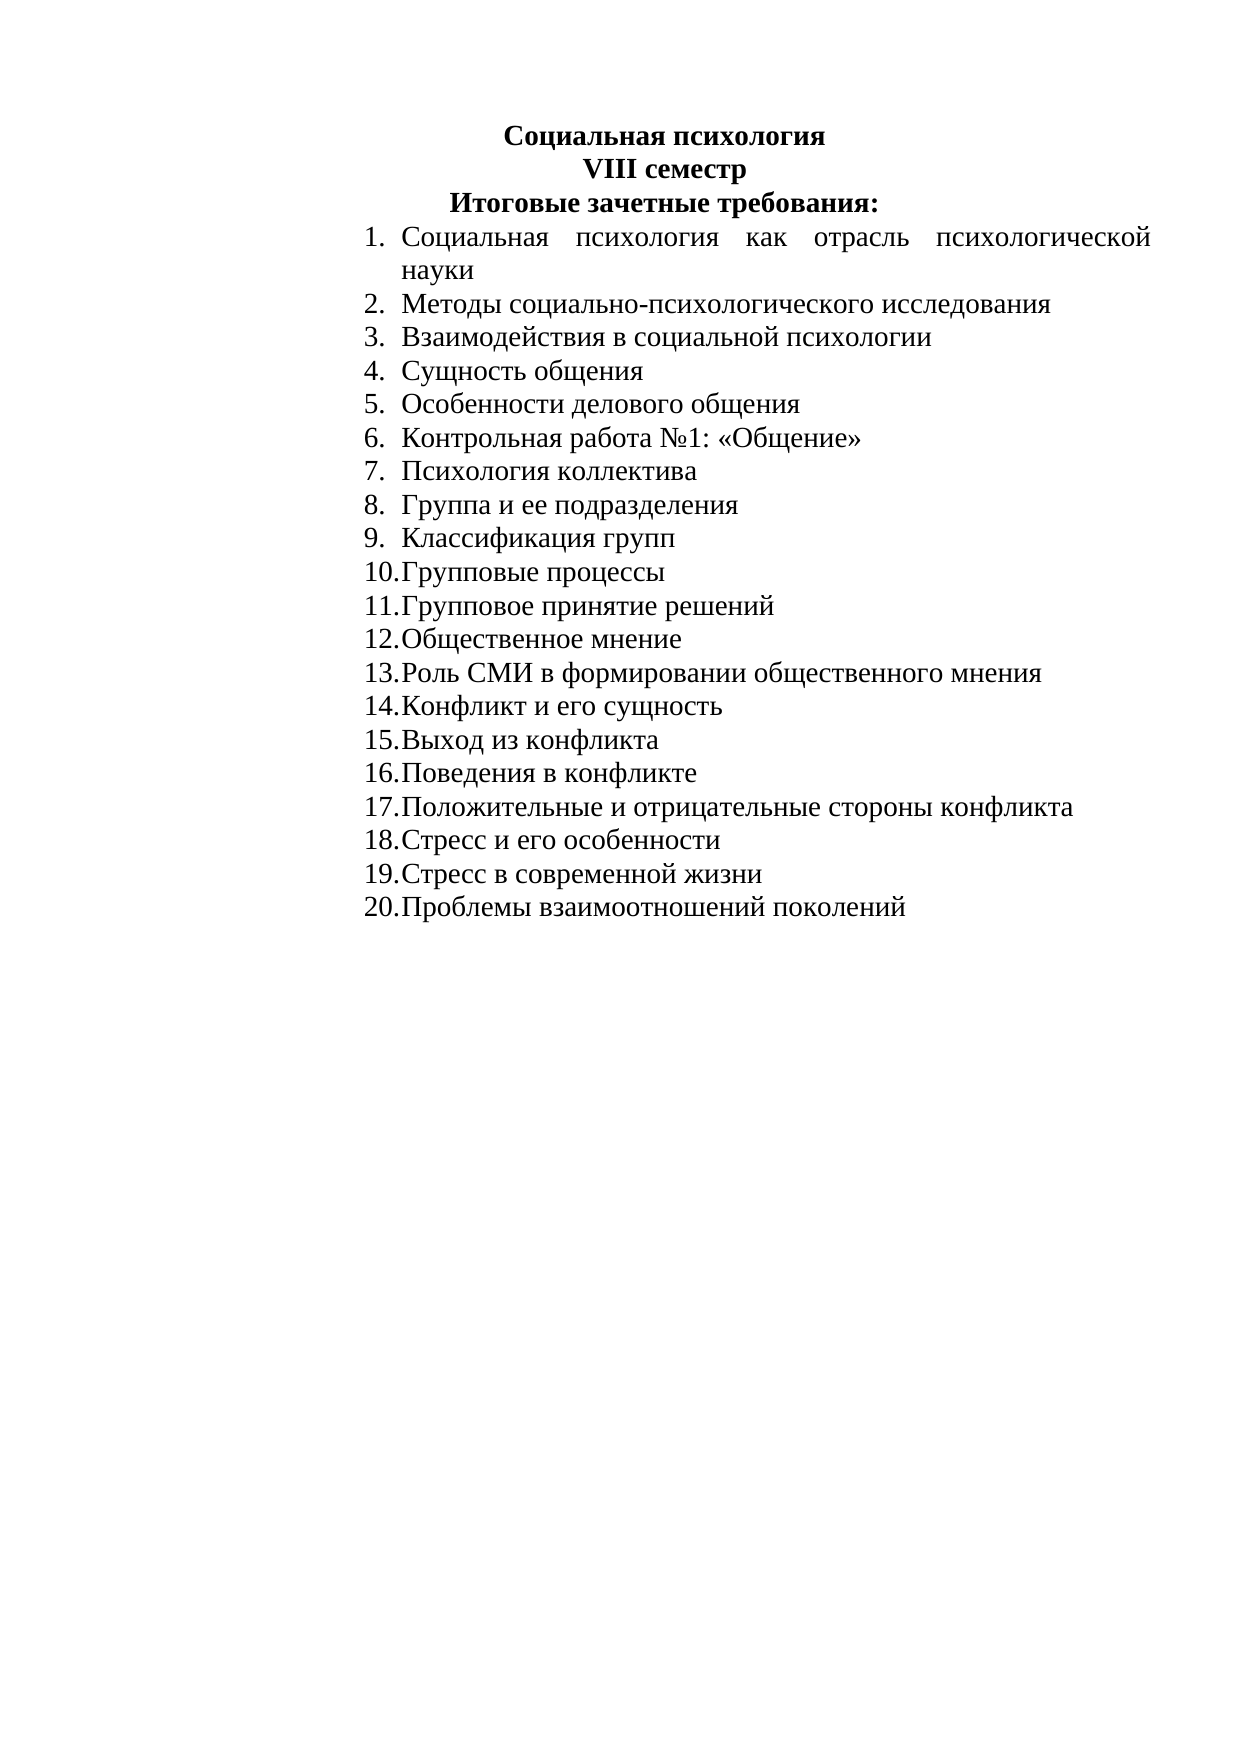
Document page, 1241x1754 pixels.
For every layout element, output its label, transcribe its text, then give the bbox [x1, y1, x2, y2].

list Стресс и его особенности [363, 822, 1152, 856]
list Конфликт и его сущность [363, 688, 1152, 722]
list Особенности делового общения [363, 386, 1152, 420]
list Проблемы взаимоотношений поколений [363, 889, 1152, 923]
text Итоговые зачетные требования: [177, 185, 1152, 219]
list Групповые процессы [363, 554, 1152, 588]
list Общественное мнение [363, 621, 1152, 655]
list Методы социально-психологического исследования [363, 286, 1152, 319]
list Контрольная работа №1: «Общение» [363, 420, 1152, 453]
list Группа и ее подразделения [363, 487, 1152, 521]
list Выход из конфликта [363, 722, 1152, 755]
list Классификация групп [363, 521, 1152, 554]
list Взаимодействия в социальной психологии [363, 319, 1152, 353]
list Психология коллектива [363, 453, 1152, 487]
list Стресс в современной жизни [363, 856, 1152, 889]
list Групповое принятие решений [363, 588, 1152, 621]
list Сущность общения [363, 353, 1152, 386]
list Роль СМИ в формировании общественного мнения [363, 655, 1152, 688]
list Положительные и отрицательные стороны конфликта [363, 789, 1152, 822]
list Поведения в конфликте [363, 755, 1152, 789]
text VIII семестр [177, 152, 1152, 185]
text Социальная психология [177, 118, 1152, 152]
list Социальная психология как отрасль психологической науки [363, 219, 1152, 286]
